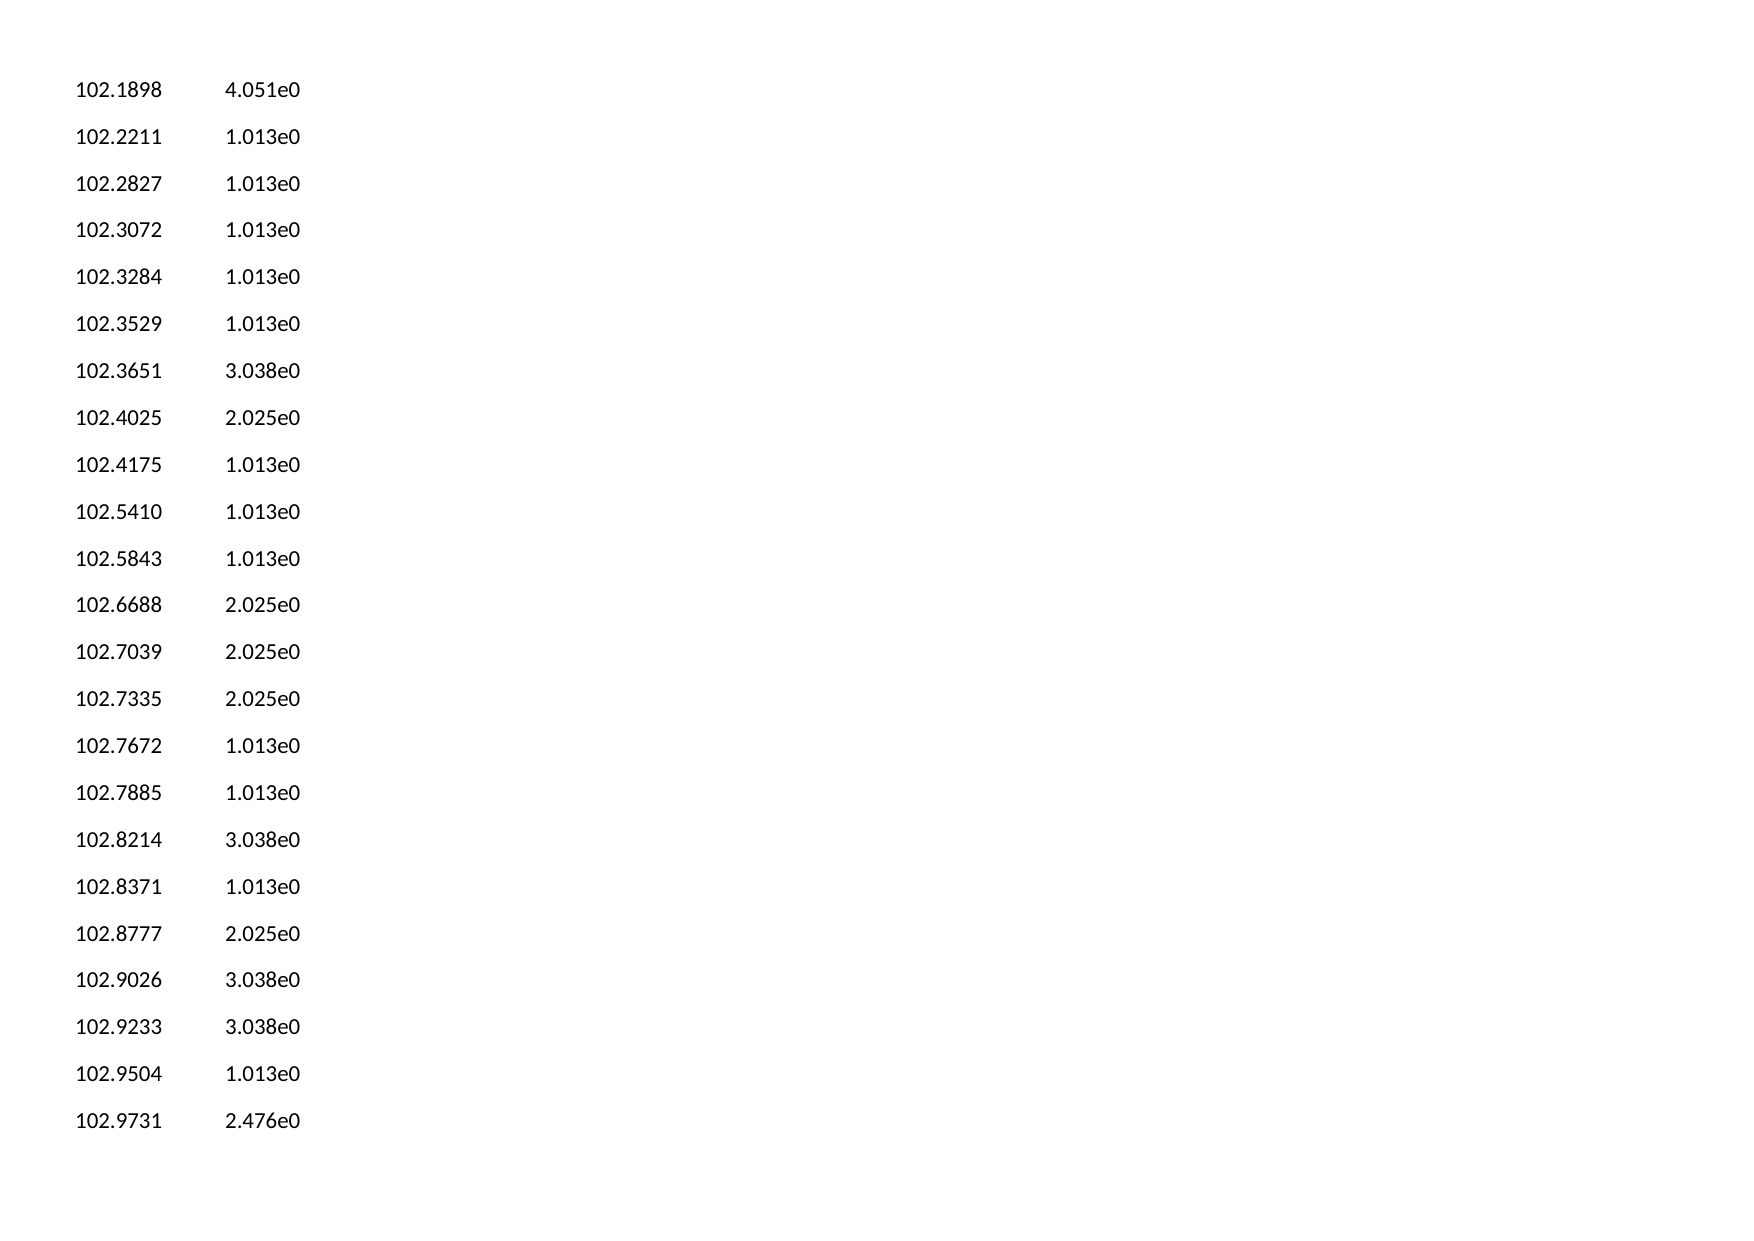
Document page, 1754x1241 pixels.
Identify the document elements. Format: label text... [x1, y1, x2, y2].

text 102.9504 1.013e0 [75, 1059, 1679, 1087]
text 102.9731 2.476e0 [75, 1106, 1679, 1134]
text 102.8371 1.013e0 [75, 872, 1679, 900]
text 102.6688 2.025e0 [75, 591, 1679, 619]
text 102.8777 2.025e0 [75, 919, 1679, 947]
text 102.7885 1.013e0 [75, 778, 1679, 806]
text 102.3072 1.013e0 [75, 216, 1679, 244]
text 102.8214 3.038e0 [75, 825, 1679, 853]
text 102.9026 3.038e0 [75, 966, 1679, 994]
text 102.2827 1.013e0 [75, 169, 1679, 197]
text 102.7335 2.025e0 [75, 684, 1679, 712]
text 102.5410 1.013e0 [75, 497, 1679, 525]
text 102.2211 1.013e0 [75, 122, 1679, 150]
text 102.3284 1.013e0 [75, 262, 1679, 291]
text 102.7039 2.025e0 [75, 637, 1679, 666]
text 102.4025 2.025e0 [75, 403, 1679, 431]
text 102.7672 1.013e0 [75, 731, 1679, 759]
text 102.1898 4.051e0 [75, 75, 1679, 103]
text 102.9233 3.038e0 [75, 1012, 1679, 1041]
text 102.3651 3.038e0 [75, 356, 1679, 384]
text 102.4175 1.013e0 [75, 450, 1679, 478]
text 102.5843 1.013e0 [75, 544, 1679, 572]
text 102.3529 1.013e0 [75, 309, 1679, 337]
